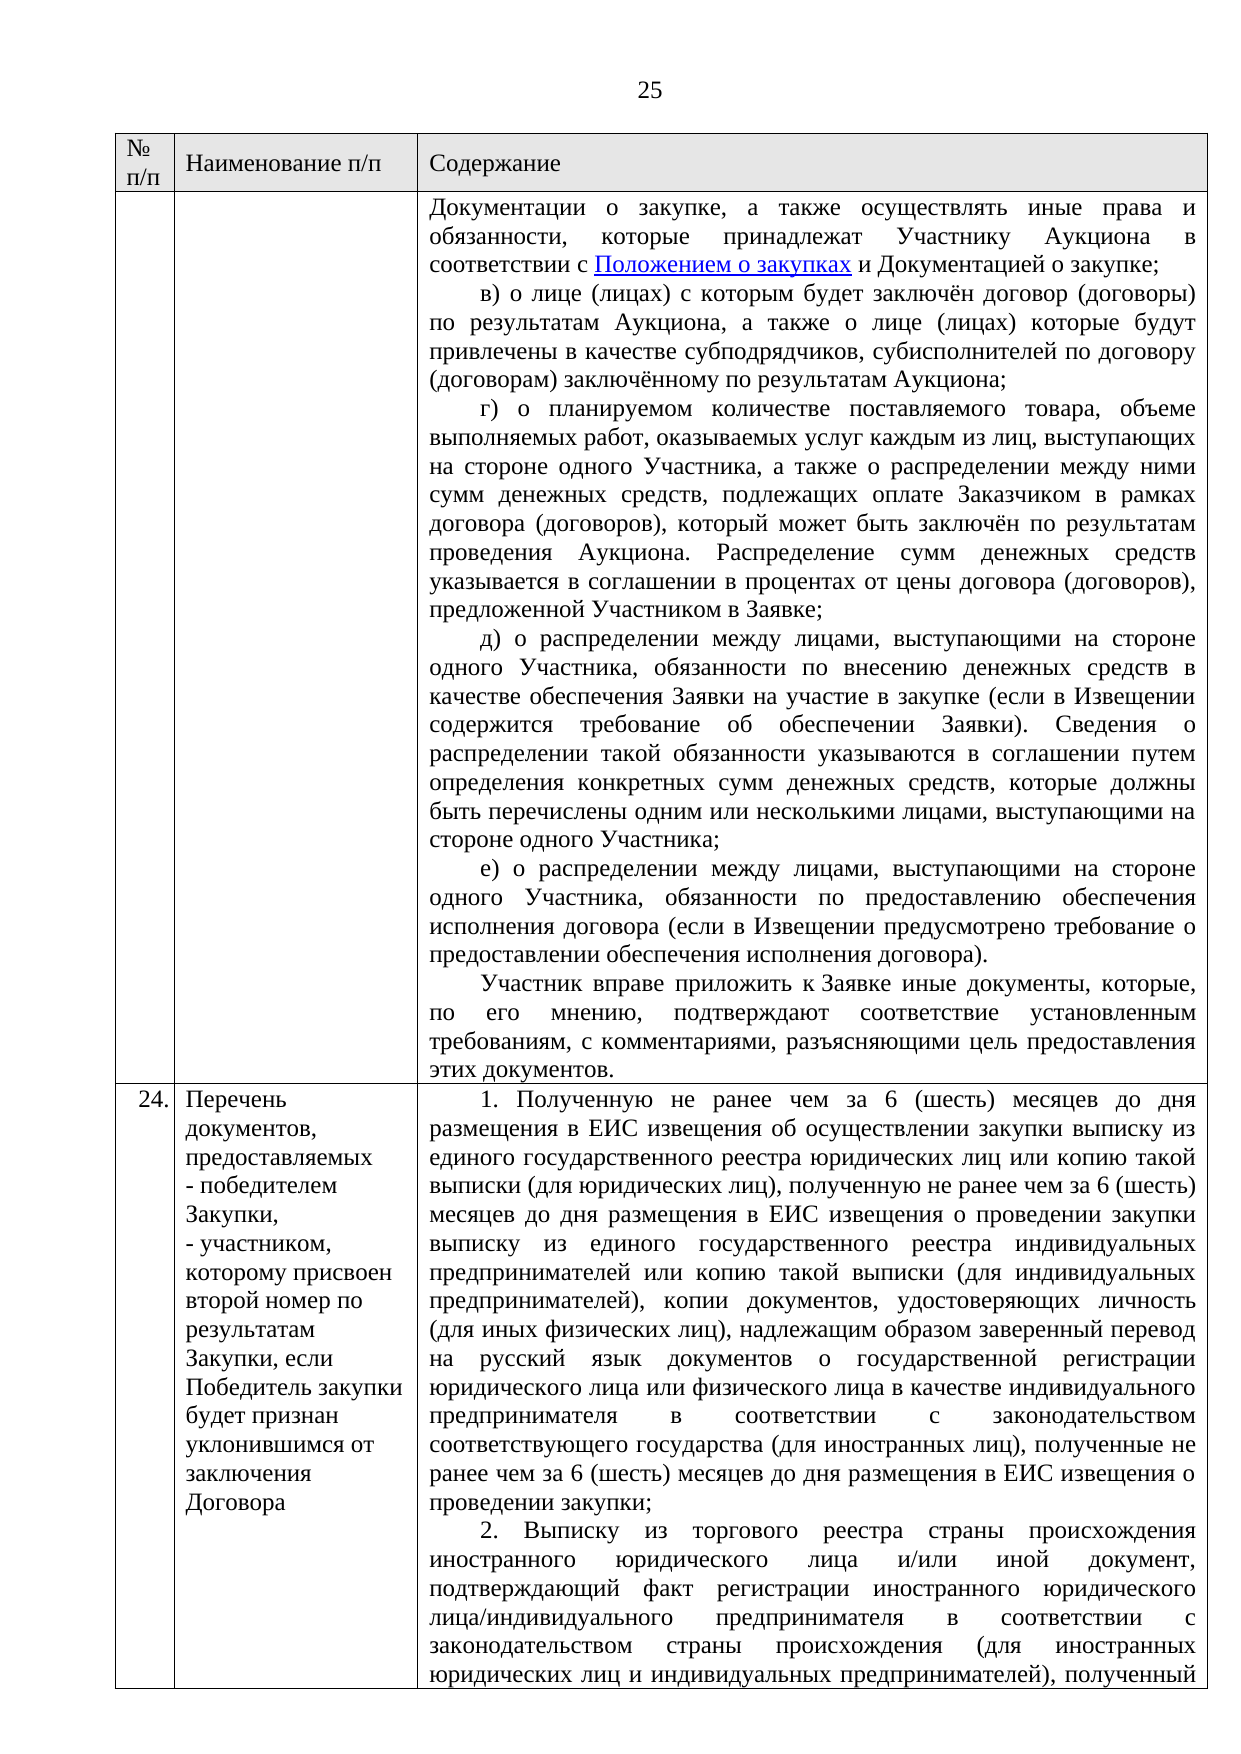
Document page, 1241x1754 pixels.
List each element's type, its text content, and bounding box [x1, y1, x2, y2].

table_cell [175, 1084, 417, 1688]
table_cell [418, 1084, 1207, 1688]
table_cell [116, 1084, 174, 1688]
table_header Наименование п/п [175, 134, 417, 191]
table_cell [418, 192, 1207, 1083]
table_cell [175, 192, 417, 1083]
table_cell [116, 192, 174, 1083]
table_header № п/п [116, 134, 174, 191]
table_header Содержание [418, 134, 1207, 191]
